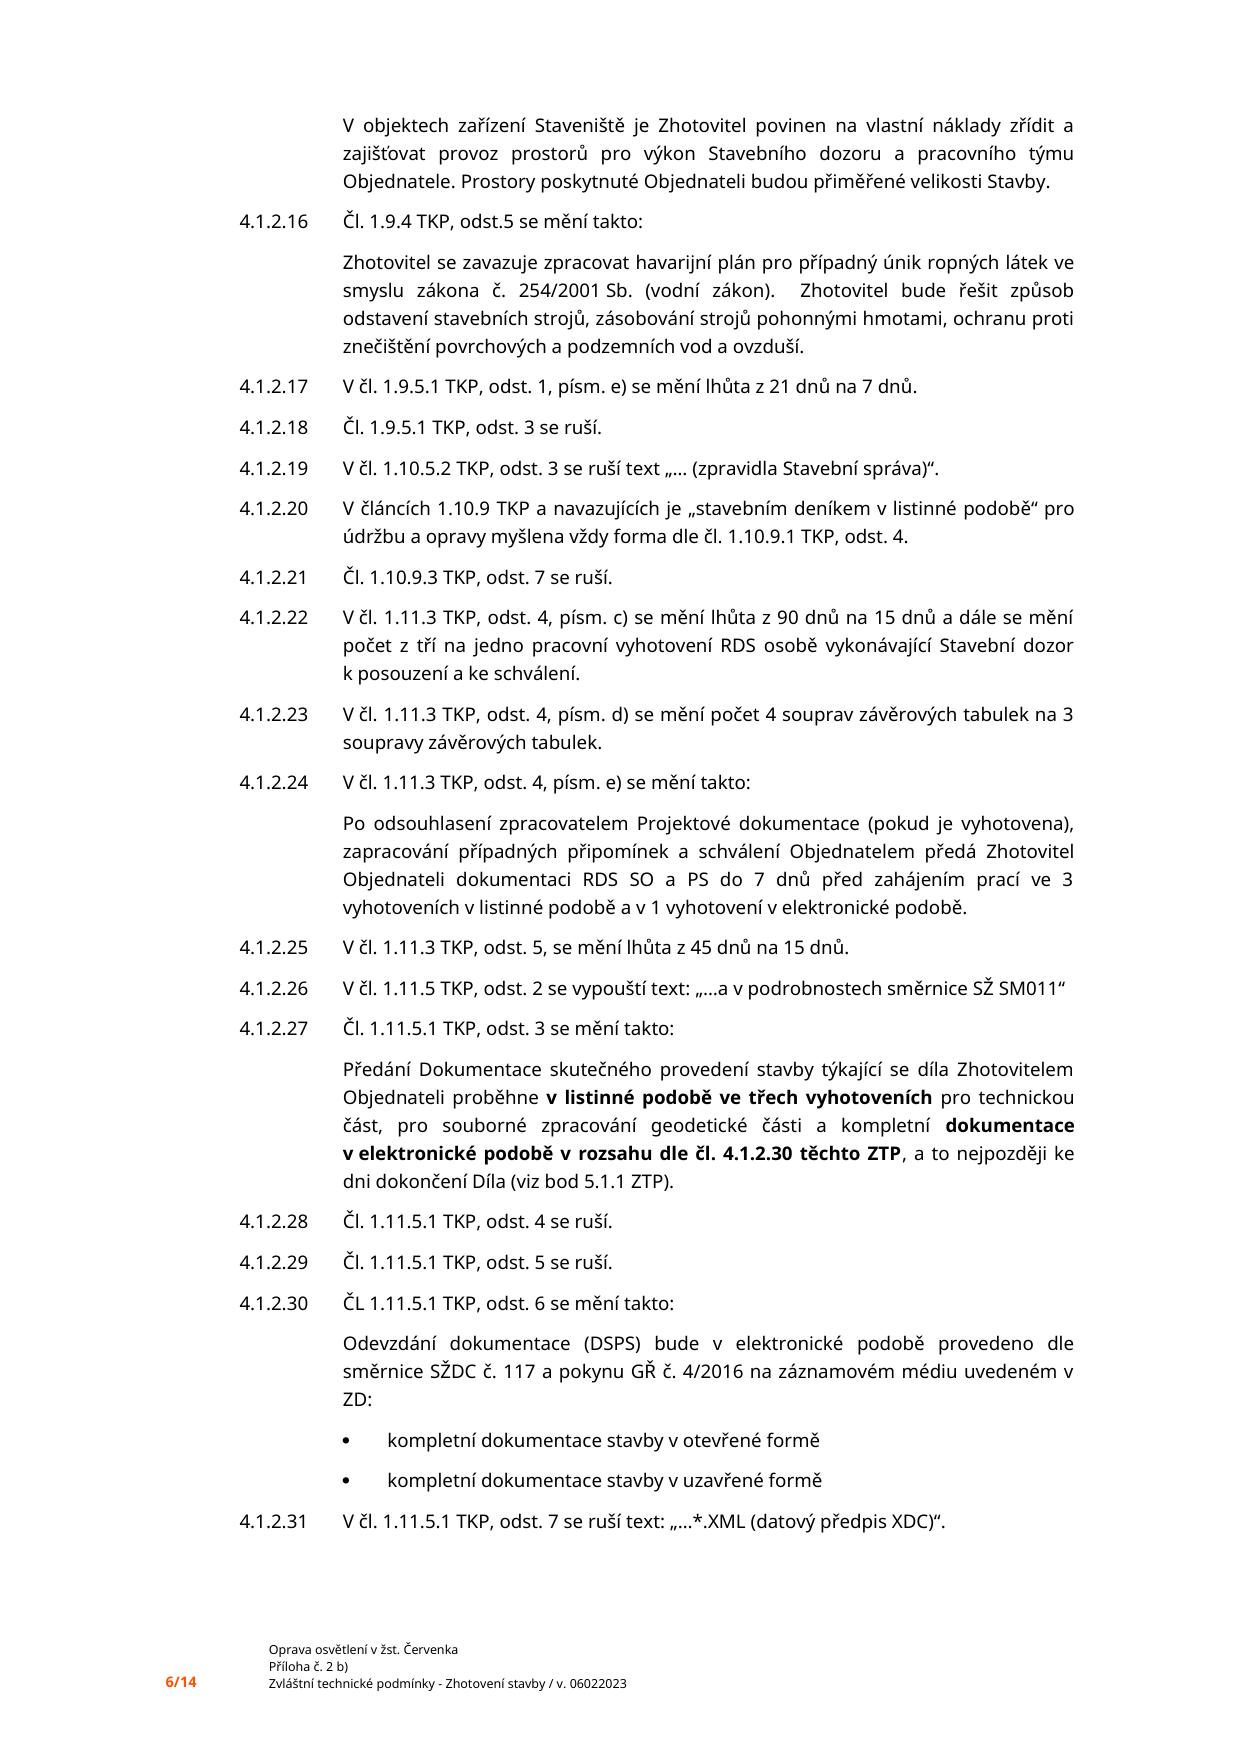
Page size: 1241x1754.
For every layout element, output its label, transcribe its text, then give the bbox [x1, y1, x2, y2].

text Čl. 1.11.5.1 TKP, odst. 5 se ruší. [239, 1249, 1075, 1275]
list Zhotovitel se zavazuje zpracovat havarijní plán pro případný únik ropných látek ve smyslu zákona č. 254/2001 Sb. (vodní zákon). Zhotovitel bude řešit způsob odstavení stavebních strojů, zásobování strojů pohonnými hmotami, ochranu proti znečištění povrchových a podzemních vod a ovzduší. [343, 249, 1075, 359]
text V čl. 1.11.5.1 TKP, odst. 7 se ruší text: „…*.XML (datový předpis XDC)“. [239, 1508, 1075, 1533]
text Čl. 1.11.5.1 TKP, odst. 3 se mění takto: [239, 1016, 1075, 1041]
list V objektech zařízení Staveniště je Zhotovitel povinen na vlastní náklady zřídit a zajišťovat provoz prostorů pro výkon Stavebního dozoru a pracovního týmu Objednatele. Prostory poskytnuté Objednateli budou přiměřené velikosti Stavby. [343, 112, 1075, 194]
text Čl. 1.10.9.3 TKP, odst. 7 se ruší. [239, 564, 1075, 589]
text V čl. 1.9.5.1 TKP, odst. 1, písm. e) se mění lhůta z 21 dnů na 7 dnů. [239, 374, 1075, 399]
text V čl. 1.11.5 TKP, odst. 2 se vypouští text: „…a v podrobnostech směrnice SŽ SM011“ [239, 975, 1075, 1001]
text V čl. 1.11.3 TKP, odst. 4, písm. e) se mění takto: [239, 769, 1075, 795]
list kompletní dokumentace stavby v otevřené formě [343, 1427, 1075, 1452]
list Předání Dokumentace skutečného provedení stavby týkající se díla Zhotovitelem Objednateli proběhne v listinné podobě ve třech vyhotoveních pro technickou část, pro souborné zpracování geodetické části a kompletní dokumentace v elektronické podobě v rozsahu dle čl. 4.1.2.30 těchto ZTP, a to nejpozději ke dni dokončení Díla (viz bod 5.1.1 ZTP). [343, 1056, 1075, 1194]
text V čl. 1.10.5.2 TKP, odst. 3 se ruší text „… (zpravidla Stavební správa)“. [239, 455, 1075, 480]
text V čl. 1.11.3 TKP, odst. 5, se mění lhůta z 45 dnů na 15 dnů. [239, 935, 1075, 960]
text V článcích 1.10.9 TKP a navazujících je „stavebním deníkem v listinné podobě“ pro údržbu a opravy myšlena vždy forma dle čl. 1.10.9.1 TKP, odst. 4. [239, 495, 1075, 549]
list Odevzdání dokumentace (DSPS) bude v elektronické podobě provedeno dle směrnice SŽDC č. 117 a pokynu GŘ č. 4/2016 na záznamovém médiu uvedeném v ZD: [343, 1330, 1075, 1412]
text Čl. 1.11.5.1 TKP, odst. 4 se ruší. [239, 1209, 1075, 1234]
text V čl. 1.11.3 TKP, odst. 4, písm. c) se mění lhůta z 90 dnů na 15 dnů a dále se mění počet z tří na jedno pracovní vyhotovení RDS osobě vykonávající Stavební dozor k posouzení a ke schválení. [239, 604, 1075, 686]
text ČL 1.11.5.1 TKP, odst. 6 se mění takto: [239, 1290, 1075, 1315]
text V čl. 1.11.3 TKP, odst. 4, písm. d) se mění počet 4 souprav závěrových tabulek na 3 soupravy závěrových tabulek. [239, 701, 1075, 754]
list kompletní dokumentace stavby v uzavřené formě [343, 1467, 1075, 1493]
list Po odsouhlasení zpracovatelem Projektové dokumentace (pokud je vyhotovena), zapracování případných připomínek a schválení Objednatelem předá Zhotovitel Objednateli dokumentaci RDS SO a PS do 7 dnů před zahájením prací ve 3 vyhotoveních v listinné podobě a v 1 vyhotovení v elektronické podobě. [343, 810, 1075, 920]
text Čl. 1.9.5.1 TKP, odst. 3 se ruší. [239, 414, 1075, 440]
text Čl. 1.9.4 TKP, odst.5 se mění takto: [239, 209, 1075, 234]
